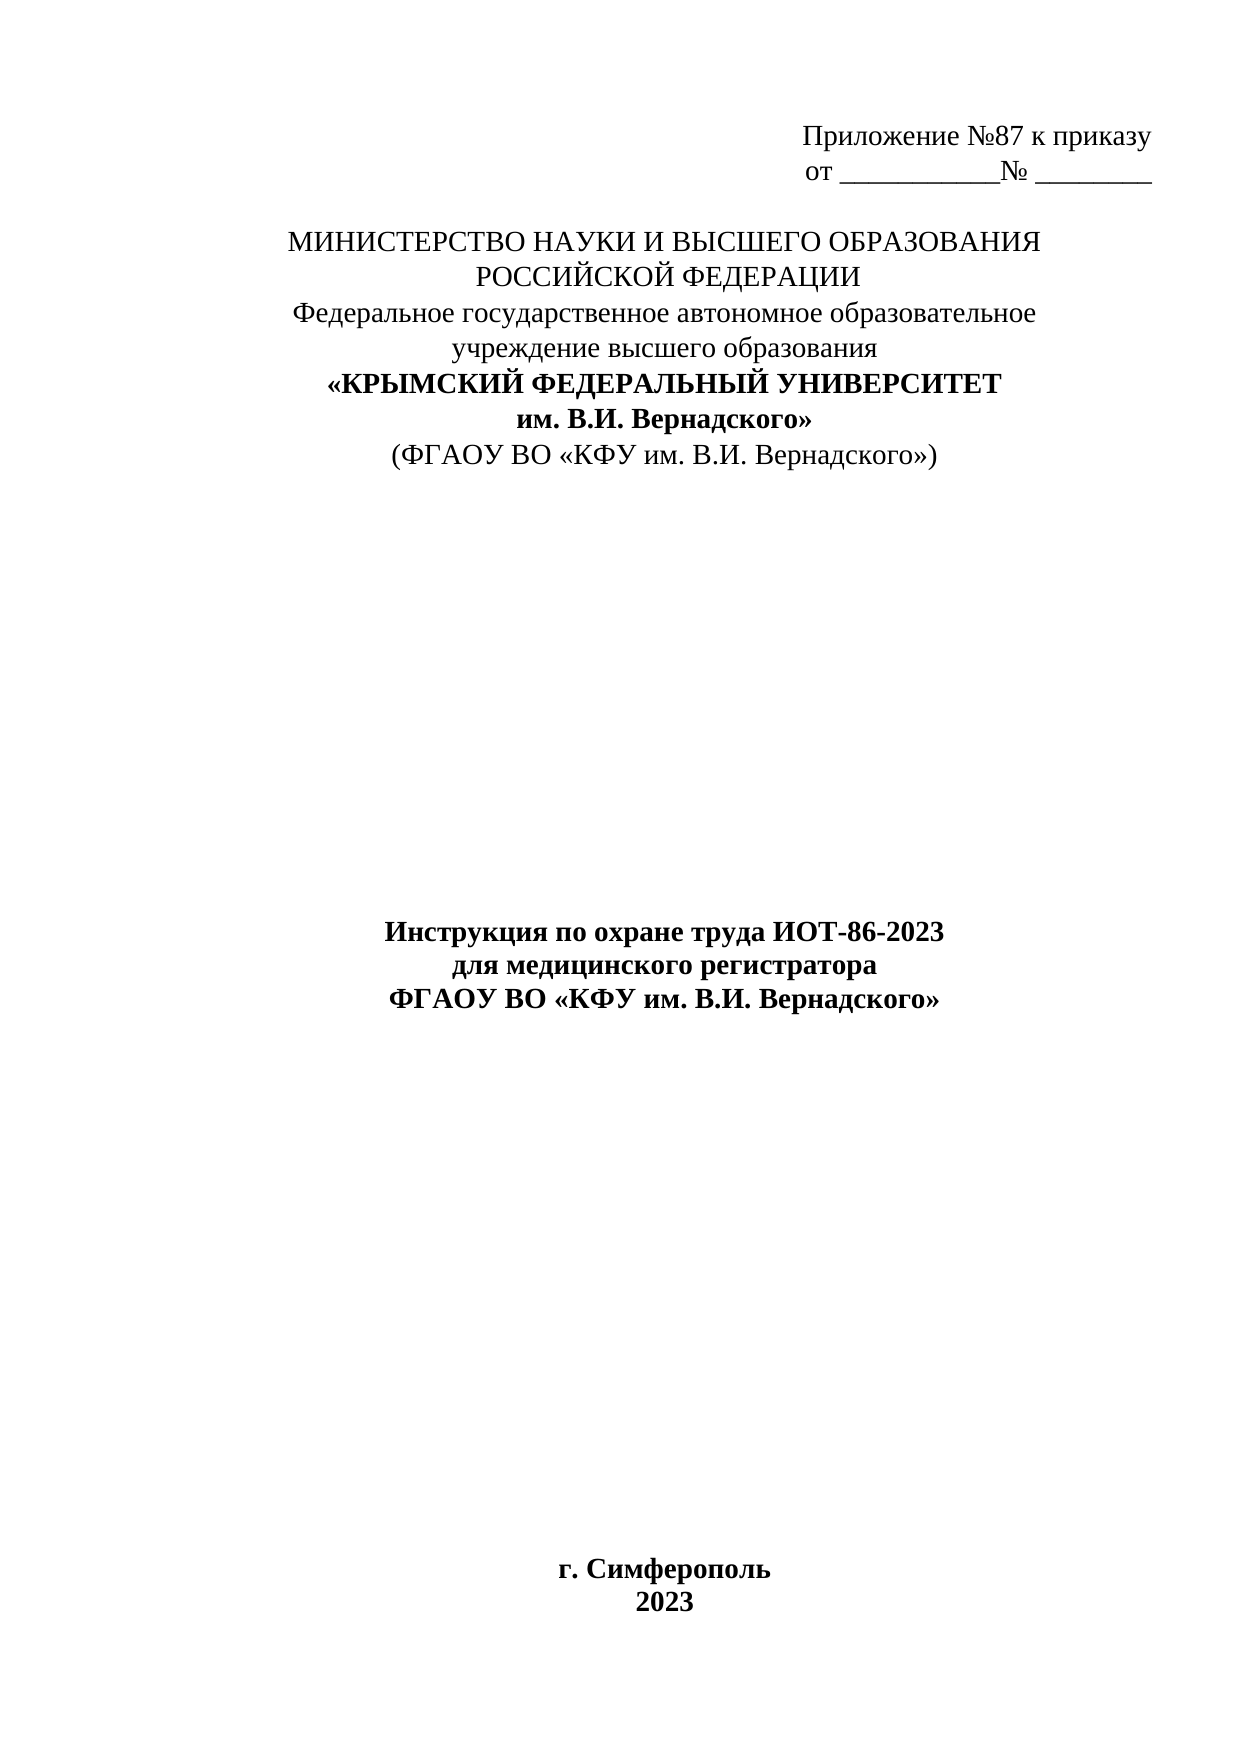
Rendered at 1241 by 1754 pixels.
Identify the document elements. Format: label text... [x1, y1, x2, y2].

text ФГАОУ ВО «КФУ им. В.И. Вернадского» [177, 981, 1152, 1014]
text «КРЫМСКИЙ ФЕДЕРАЛЬНЫЙ УНИВЕРСИТЕТ им. В.И. Вернадского» [177, 366, 1152, 435]
text г. Симферополь [177, 1551, 1152, 1584]
text от ___________№ ________ [177, 153, 1152, 187]
text МИНИСТЕРСТВО НАУКИ И ВЫСШЕГО ОБРАЗОВАНИЯ РОССИЙСКОЙ ФЕДЕРАЦИИ [177, 224, 1152, 293]
text Приложение №87 к приказу [177, 118, 1152, 152]
text Инструкция по охране труда ИОТ-86-2023 [177, 914, 1152, 947]
text для медицинского регистратора [177, 947, 1152, 981]
text 2023 [177, 1584, 1152, 1618]
text Федеральное государственное автономное образовательное [177, 295, 1152, 329]
text (ФГАОУ ВО «КФУ им. В.И. Вернадского») [177, 437, 1152, 471]
text учреждение высшего образования [177, 331, 1152, 364]
